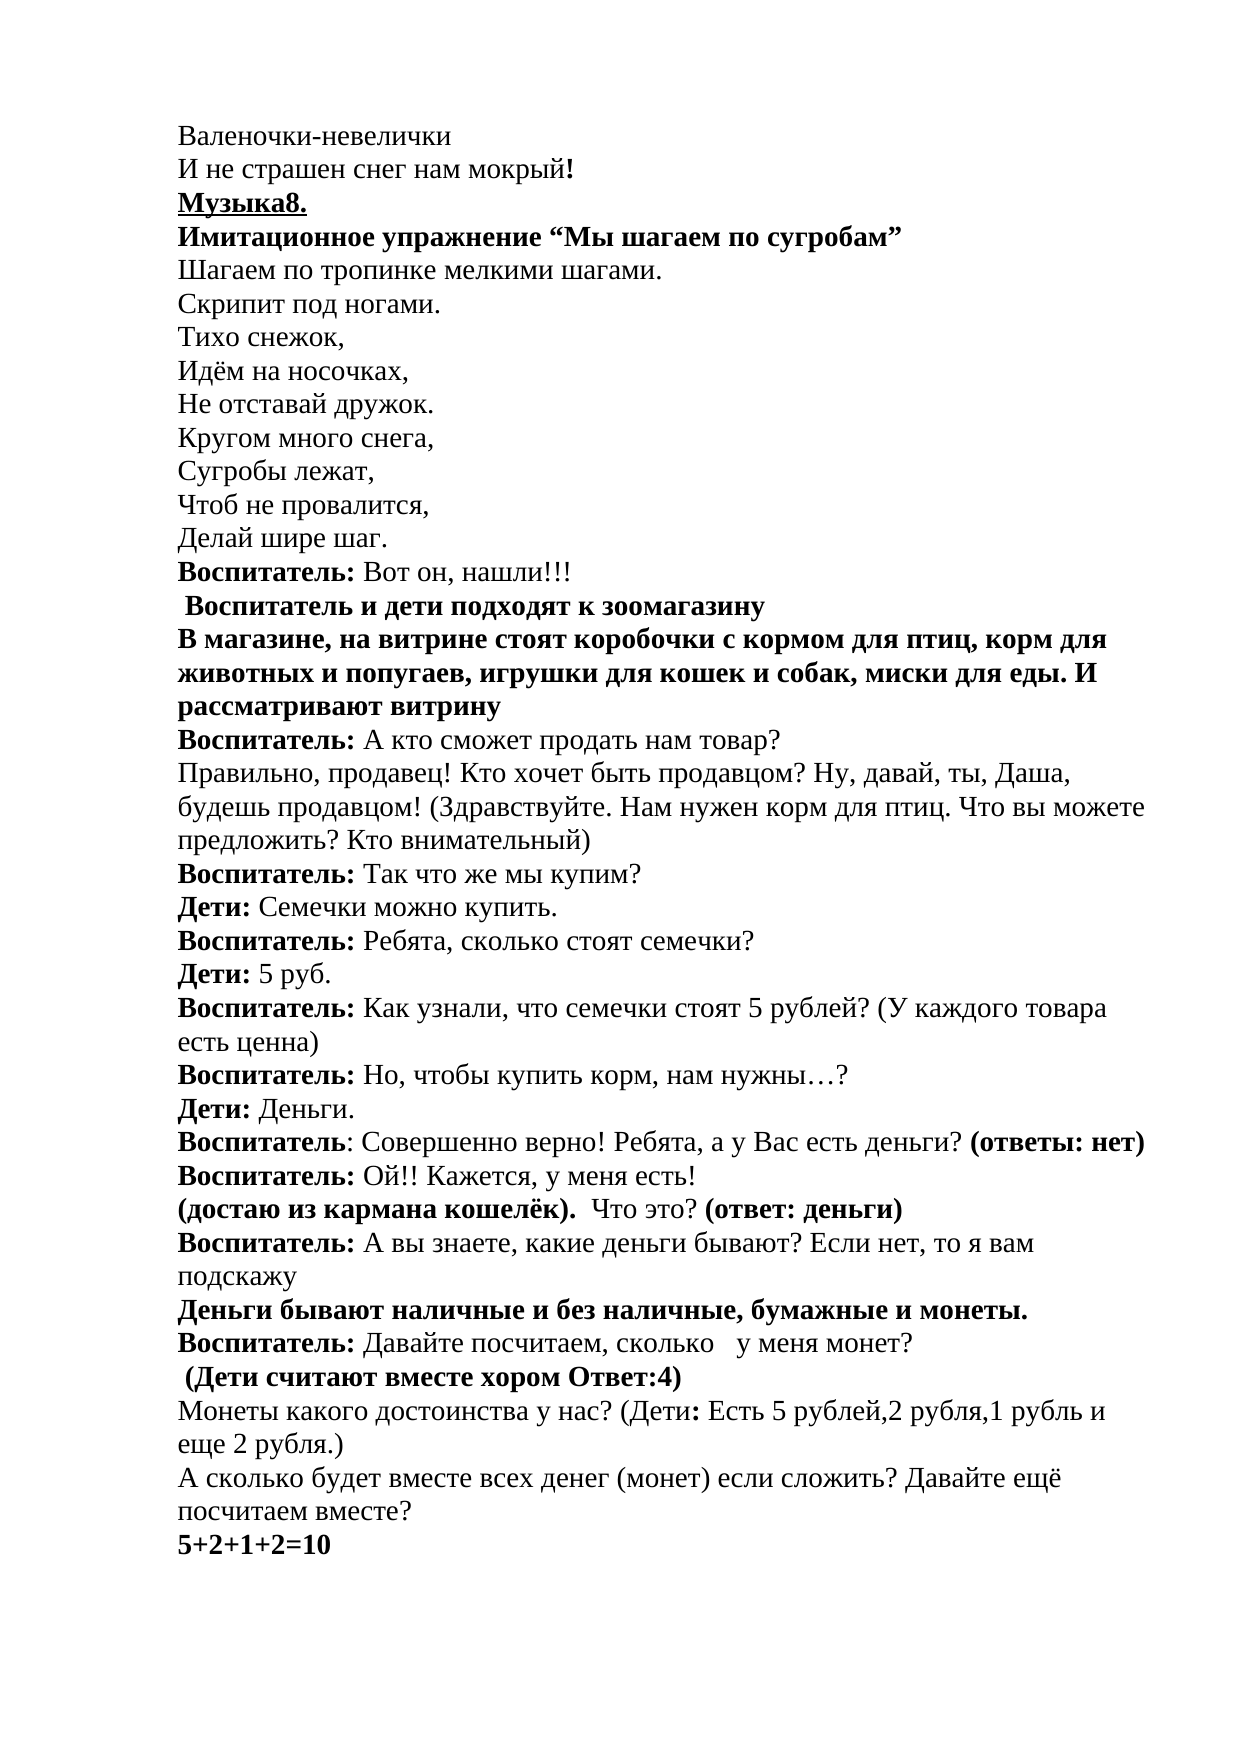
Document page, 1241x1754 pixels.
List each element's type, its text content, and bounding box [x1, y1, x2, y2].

text Монеты какого достоинства у нас? (Дети: Есть 5 рублей,2 рубля,1 рубль и еще 2 рубля.) А сколько будет вместе всех денег (монет) если сложить? Давайте ещё посчитаем вместе? 5+2+1+2=10 [177, 1393, 1152, 1560]
text Тихо снежок, [177, 319, 1152, 353]
text Воспитатель: А вы знаете, какие деньги бывают? Если нет, то я вам подскажу [177, 1225, 1152, 1292]
text Воспитатель: Давайте посчитаем, сколько у меня монет? [177, 1326, 1152, 1359]
text И не страшен снег нам мокрый! [177, 152, 1152, 185]
text Воспитатель: Вот он, нашли!!! [177, 554, 1152, 588]
text Валеночки-невелички [177, 118, 1152, 152]
text (Дети считают вместе хором Ответ:4) [177, 1359, 1152, 1393]
text Идём на носочках, [177, 353, 1152, 386]
text Имитационное упражнение “Мы шагаем по сугробам” [177, 219, 1152, 252]
text Воспитатель: Как узнали, что семечки стоят 5 рублей? (У каждого товара есть ценна) [177, 990, 1152, 1057]
text Шагаем по тропинке мелкими шагами. [177, 252, 1152, 286]
text Чтоб не провалится, [177, 487, 1152, 521]
text Кругом много снега, [177, 420, 1152, 453]
text Дети: 5 руб. [177, 957, 1152, 990]
text Воспитатель: А кто сможет продать нам товар? [177, 722, 1152, 755]
text Делай шире шаг. [177, 521, 1152, 554]
text Воспитатель: Совершенно верно! Ребята, а у Вас есть деньги? (ответы: нет) Воспитатель: Ой!! Кажется, у меня есть! [177, 1124, 1152, 1191]
text Не отставай дружок. [177, 386, 1152, 420]
text Дети: Деньги. [177, 1091, 1152, 1124]
text Воспитатель: Но, чтобы купить корм, нам нужны…? [177, 1057, 1152, 1091]
text Деньги бывают наличные и без наличные, бумажные и монеты. [177, 1292, 1152, 1326]
text Скрипит под ногами. [177, 286, 1152, 319]
text В магазине, на витрине стоят коробочки с кормом для птиц, корм для животных и попугаев, игрушки для кошек и собак, миски для еды. И рассматривают витрину [177, 621, 1152, 722]
text Сугробы лежат, [177, 453, 1152, 487]
text (достаю из кармана кошелёк). Что это? (ответ: деньги) [177, 1191, 1152, 1225]
text Воспитатель и дети подходят к зоомагазину [177, 588, 1152, 621]
text Музыка8. [177, 185, 1152, 219]
text Дети: Семечки можно купить. [177, 889, 1152, 923]
text Правильно, продавец! Кто хочет быть продавцом? Ну, давай, ты, Даша, будешь продавцом! (Здравствуйте. Нам нужен корм для птиц. Что вы можете предложить? Кто внимательный) Воспитатель: Так что же мы купим? [177, 755, 1152, 889]
text Воспитатель: Ребята, сколько стоят семечки? [177, 923, 1152, 957]
